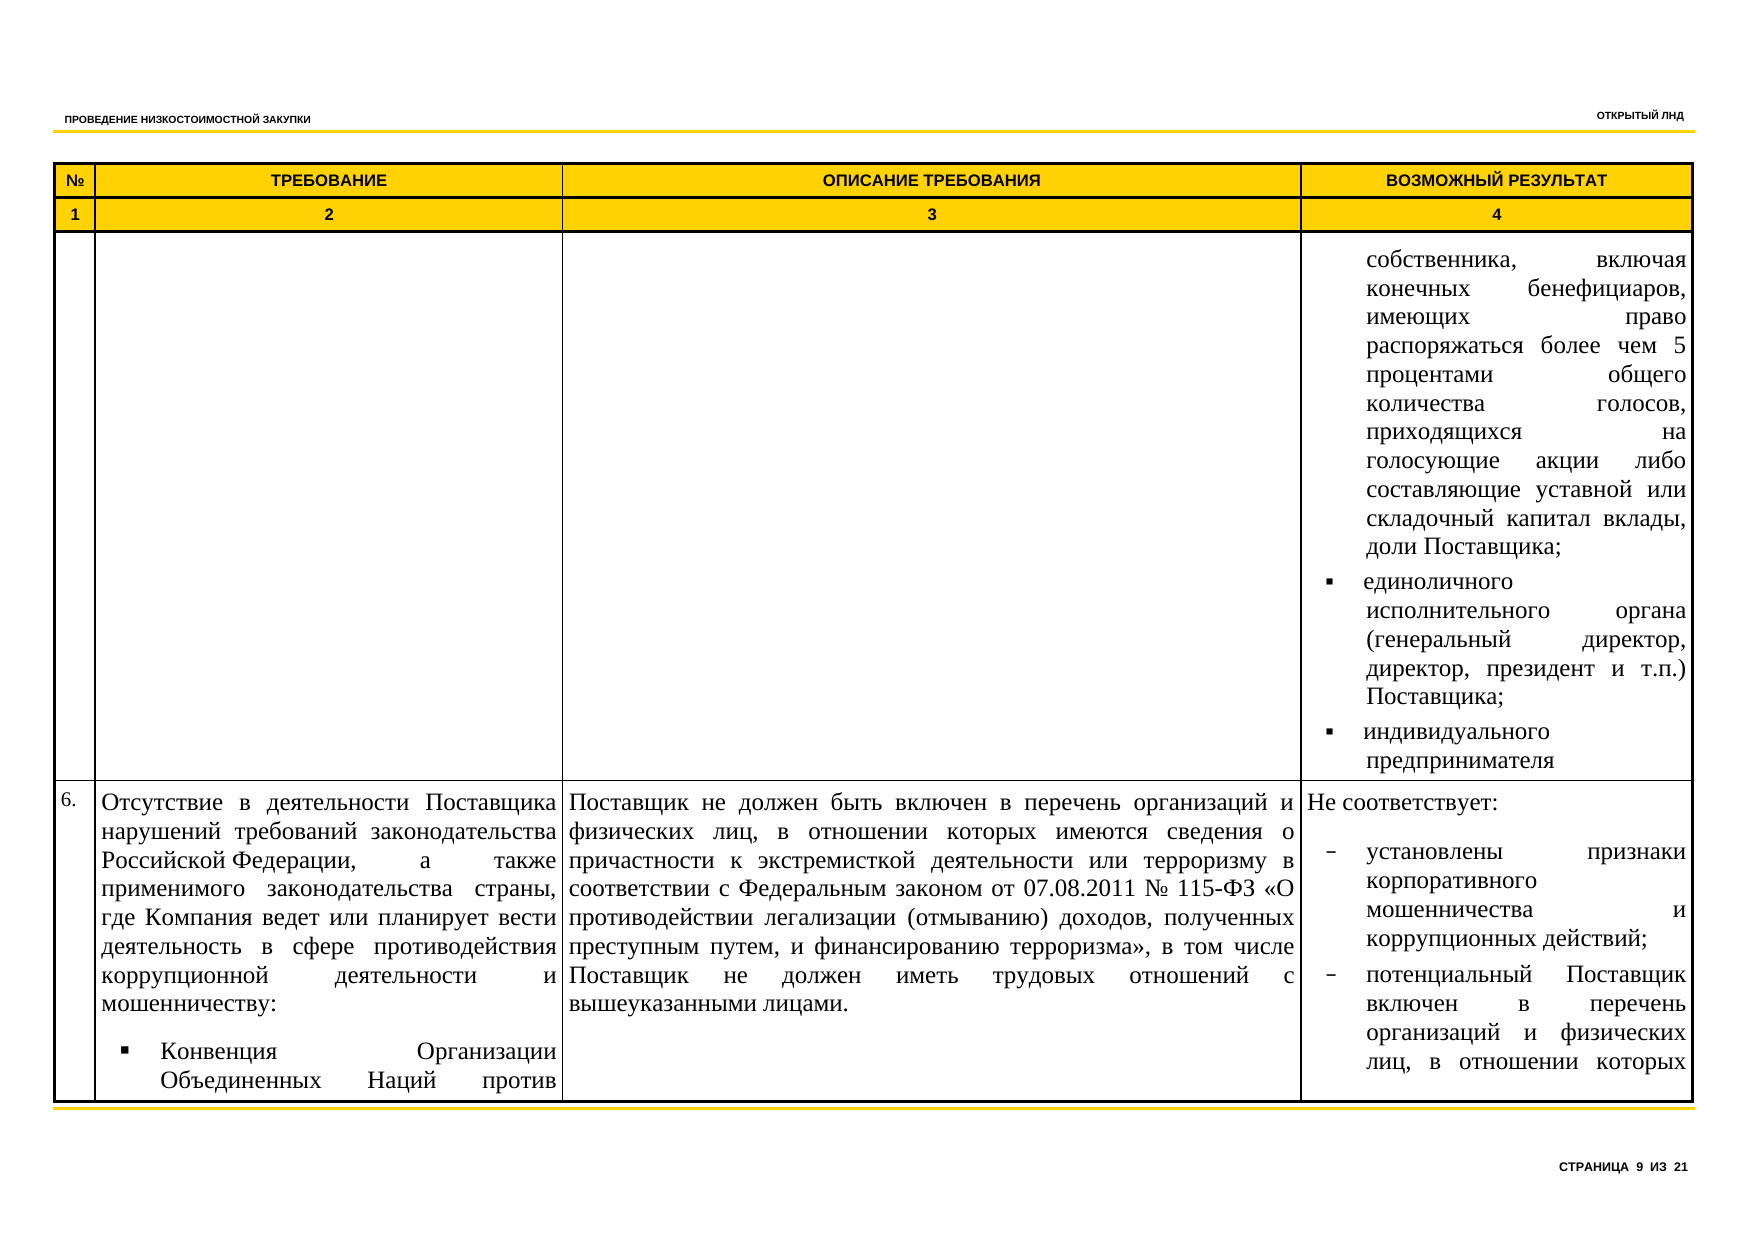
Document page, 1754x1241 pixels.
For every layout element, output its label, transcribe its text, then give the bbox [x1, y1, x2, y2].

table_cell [1302, 781, 1691, 1099]
table_cell 2 [96, 199, 562, 230]
table_header № [56, 165, 94, 196]
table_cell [96, 233, 562, 780]
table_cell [563, 233, 1300, 780]
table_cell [96, 781, 562, 1099]
table_header Требование [96, 165, 562, 196]
table_cell [56, 781, 94, 1099]
table_cell 3 [563, 199, 1300, 230]
table_header Возможный результат [1302, 165, 1691, 196]
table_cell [1302, 233, 1691, 780]
table_cell [56, 233, 94, 780]
table_header Описание требования [563, 165, 1300, 196]
table_cell 1 [56, 199, 94, 230]
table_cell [563, 781, 1300, 1099]
table_cell 4 [1302, 199, 1691, 230]
